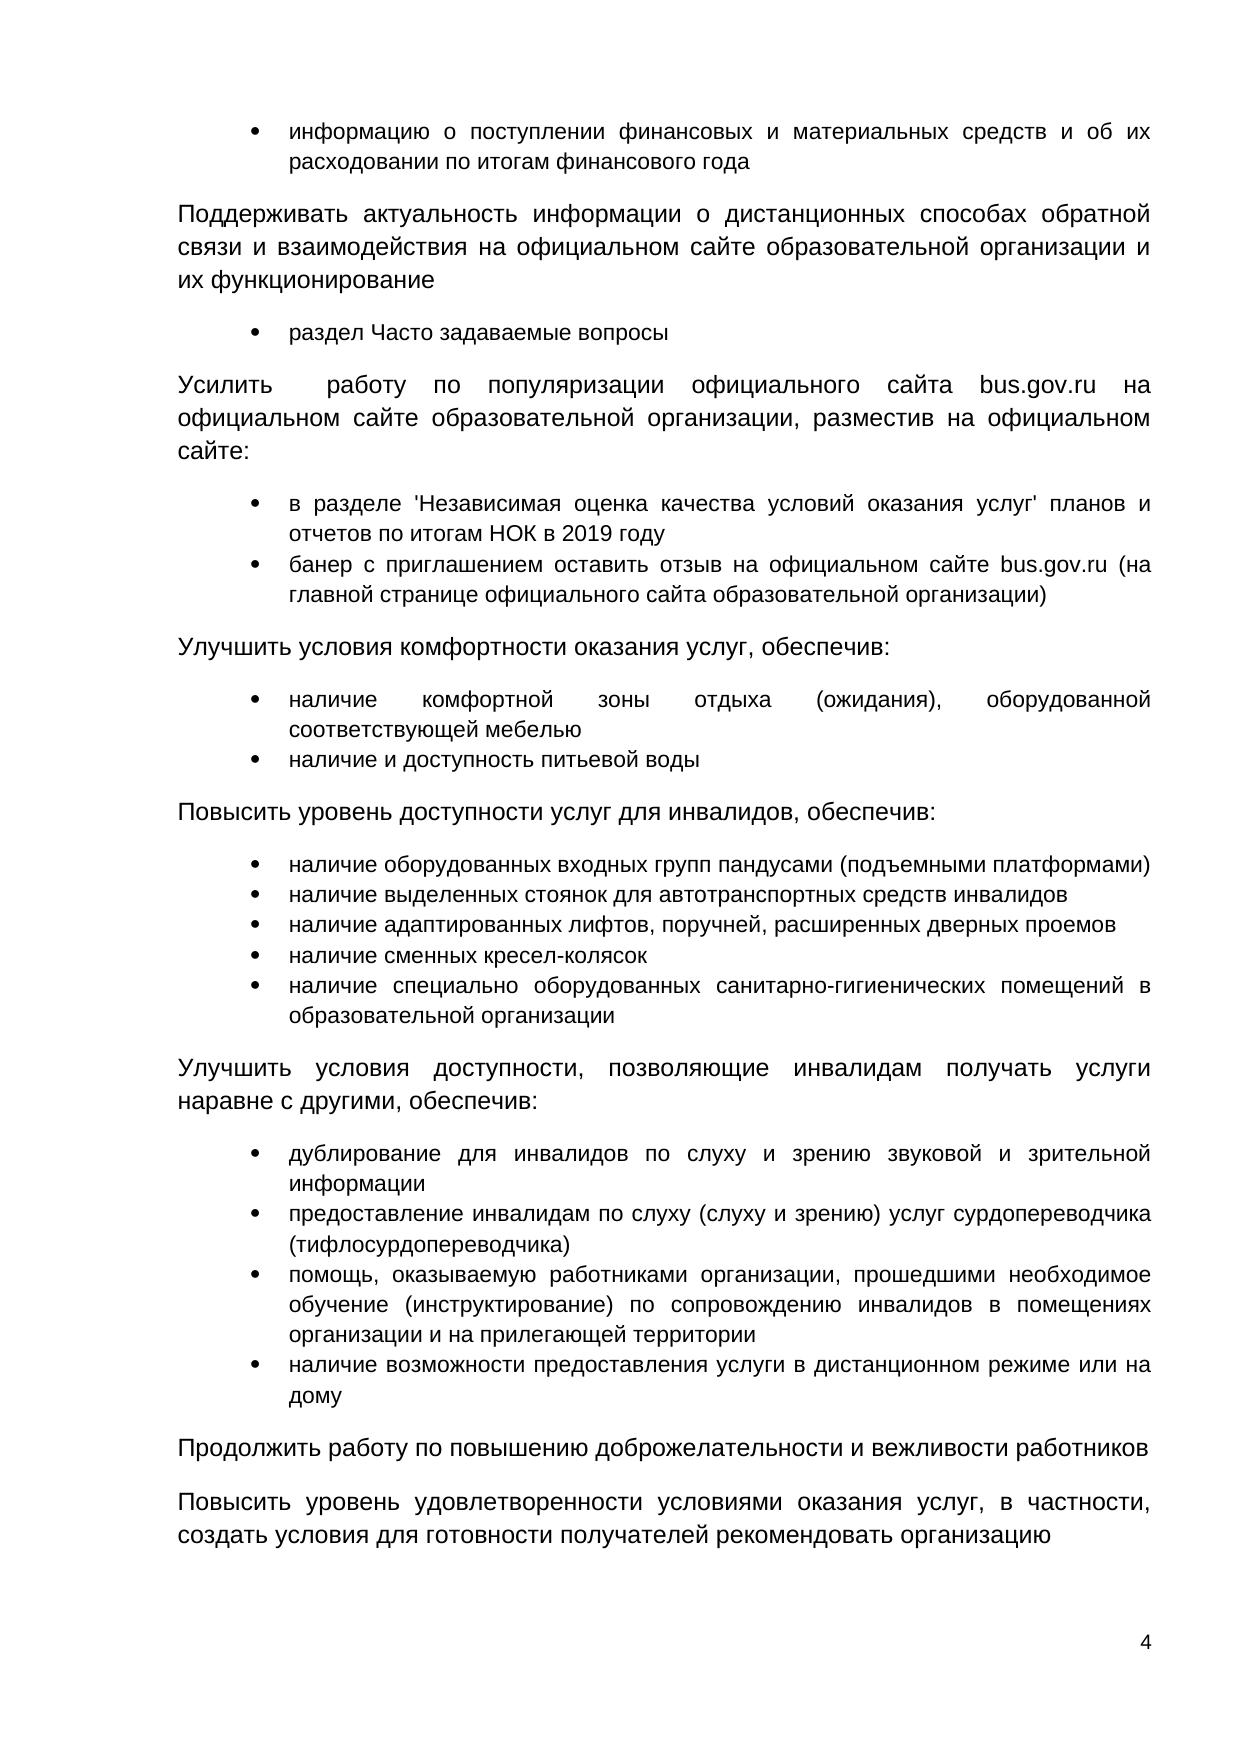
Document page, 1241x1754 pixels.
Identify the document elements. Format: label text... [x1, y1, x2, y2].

text Повысить уровень доступности услуг для инвалидов, обеспечив: [177, 797, 1152, 826]
list помощь, оказываемую работниками организации, прошедшими необходимое обучение (инструктирование) по сопровождению инвалидов в помещениях организации и на прилегающей территории [251, 1261, 1152, 1348]
list наличие специально оборудованных санитарно-гигиенических помещений в образовательной организации [251, 972, 1152, 1028]
text Повысить уровень удовлетворенности условиями оказания услуг, в частности, создать условия для готовности получателей рекомендовать организацию [177, 1487, 1152, 1548]
text Поддерживать актуальность информации о дистанционных способах обратной связи и взаимодействия на официальном сайте образовательной организации и их функционирование [177, 199, 1152, 294]
list предоставление инвалидам по слуху (слуху и зрению) услуг сурдопереводчика (тифлосурдопереводчика) [251, 1200, 1152, 1257]
list наличие сменных кресел-колясок [251, 942, 1152, 968]
list наличие оборудованных входных групп пандусами (подъемными платформами) [251, 851, 1152, 877]
list дублирование для инвалидов по слуху и зрению звуковой и зрительной информации [251, 1140, 1152, 1197]
list наличие и доступность питьевой воды [251, 746, 1152, 772]
list в разделе 'Независимая оценка качества условий оказания услуг' планов и отчетов по итогам НОК в 2019 году [251, 490, 1152, 547]
list банер с приглашением оставить отзыв на официальном сайте bus.gov.ru (на главной странице официального сайта образовательной организации) [251, 551, 1152, 607]
list наличие комфортной зоны отдыха (ожидания), оборудованной соответствующей мебелью [251, 686, 1152, 742]
text Усилить работу по популяризации официального сайта bus.gov.ru на официальном сайте образовательной организации, разместив на официальном сайте: [177, 370, 1152, 465]
list наличие возможности предоставления услуги в дистанционном режиме или на дому [251, 1351, 1152, 1408]
text Продолжить работу по повышению доброжелательности и вежливости работников [177, 1433, 1152, 1461]
list информацию о поступлении финансовых и материальных средств и об их расходовании по итогам финансового года [251, 118, 1152, 175]
text Улучшить условия комфортности оказания услуг, обеспечив: [177, 632, 1152, 661]
list раздел Часто задаваемые вопросы [251, 319, 1152, 346]
text Улучшить условия доступности, позволяющие инвалидам получать услуги наравне с другими, обеспечив: [177, 1053, 1152, 1115]
list наличие выделенных стоянок для автотранспортных средств инвалидов [251, 881, 1152, 908]
list наличие адаптированных лифтов, поручней, расширенных дверных проемов [251, 911, 1152, 938]
